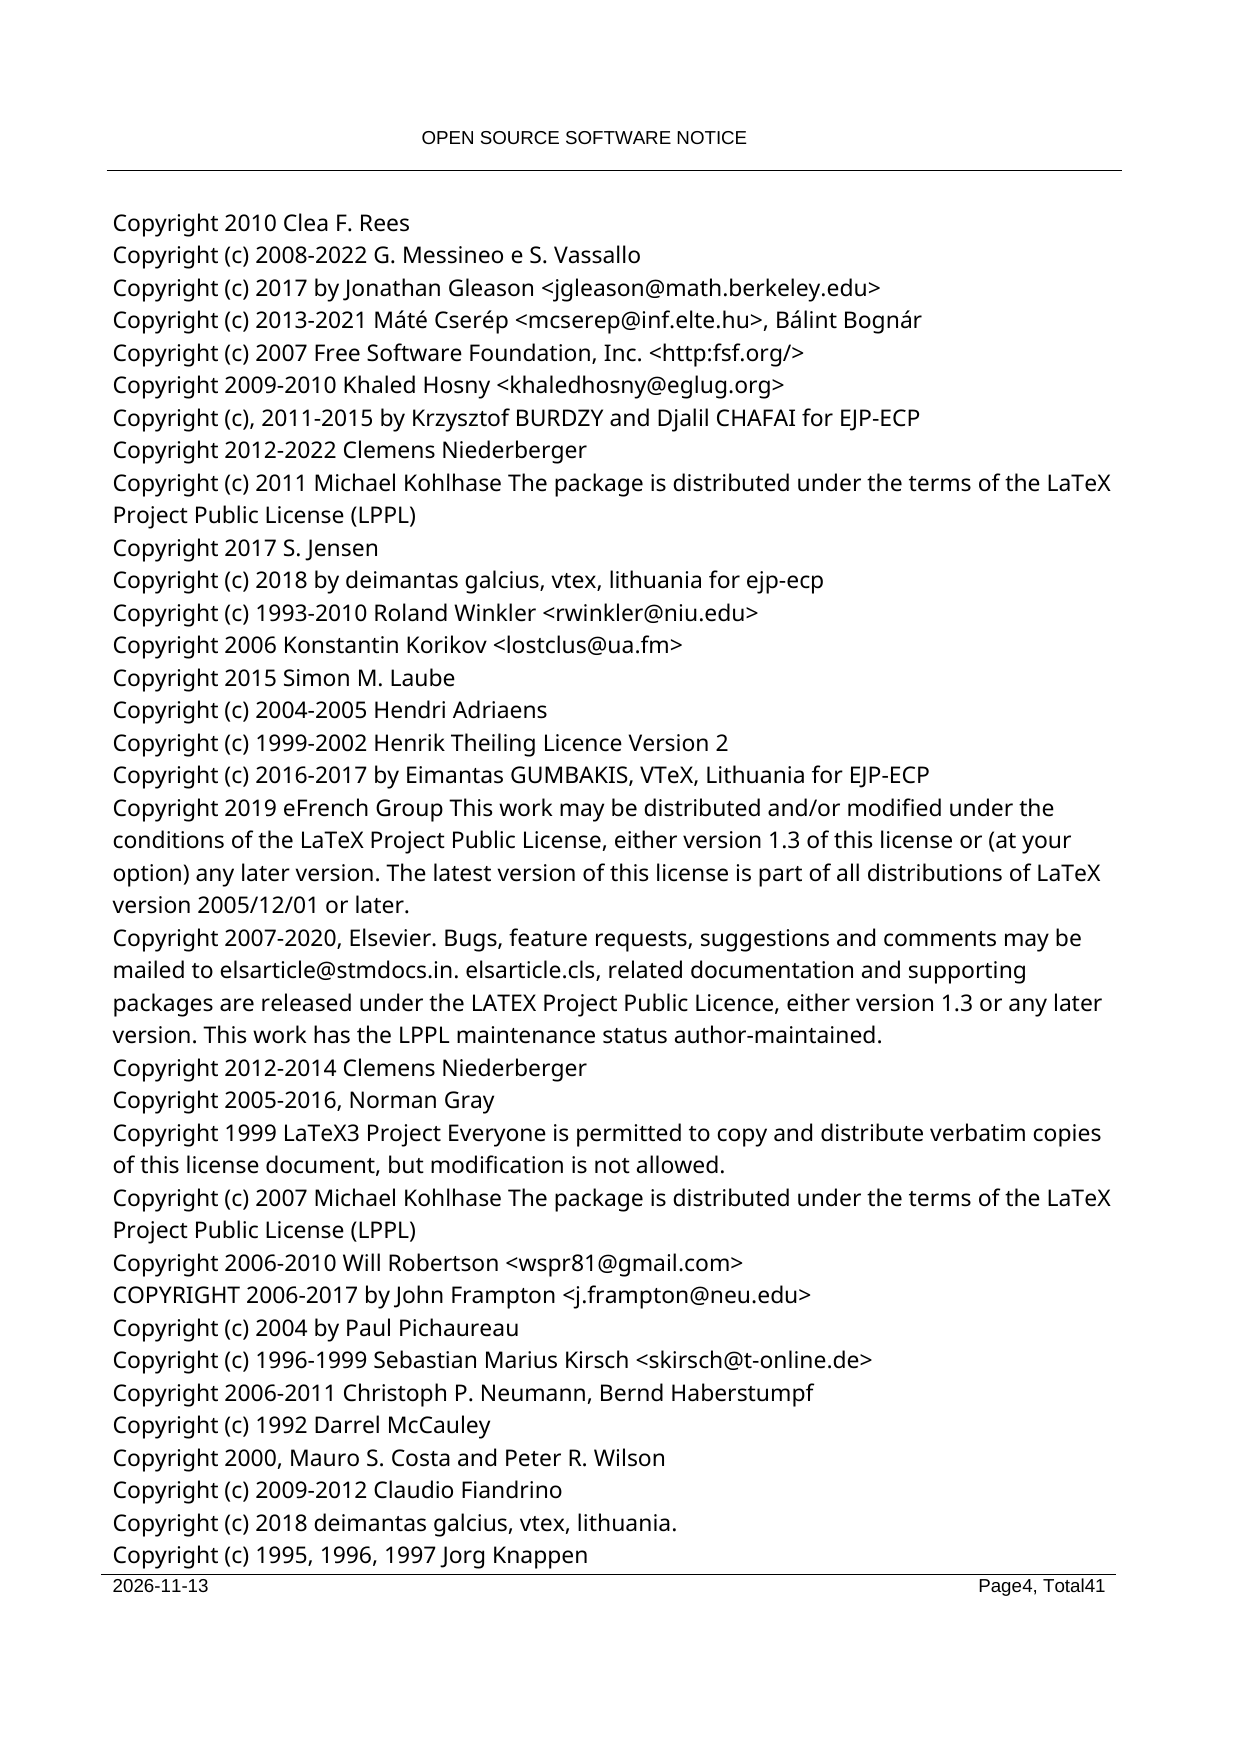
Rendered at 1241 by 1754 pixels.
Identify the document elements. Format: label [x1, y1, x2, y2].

text [112, 206, 1128, 1571]
